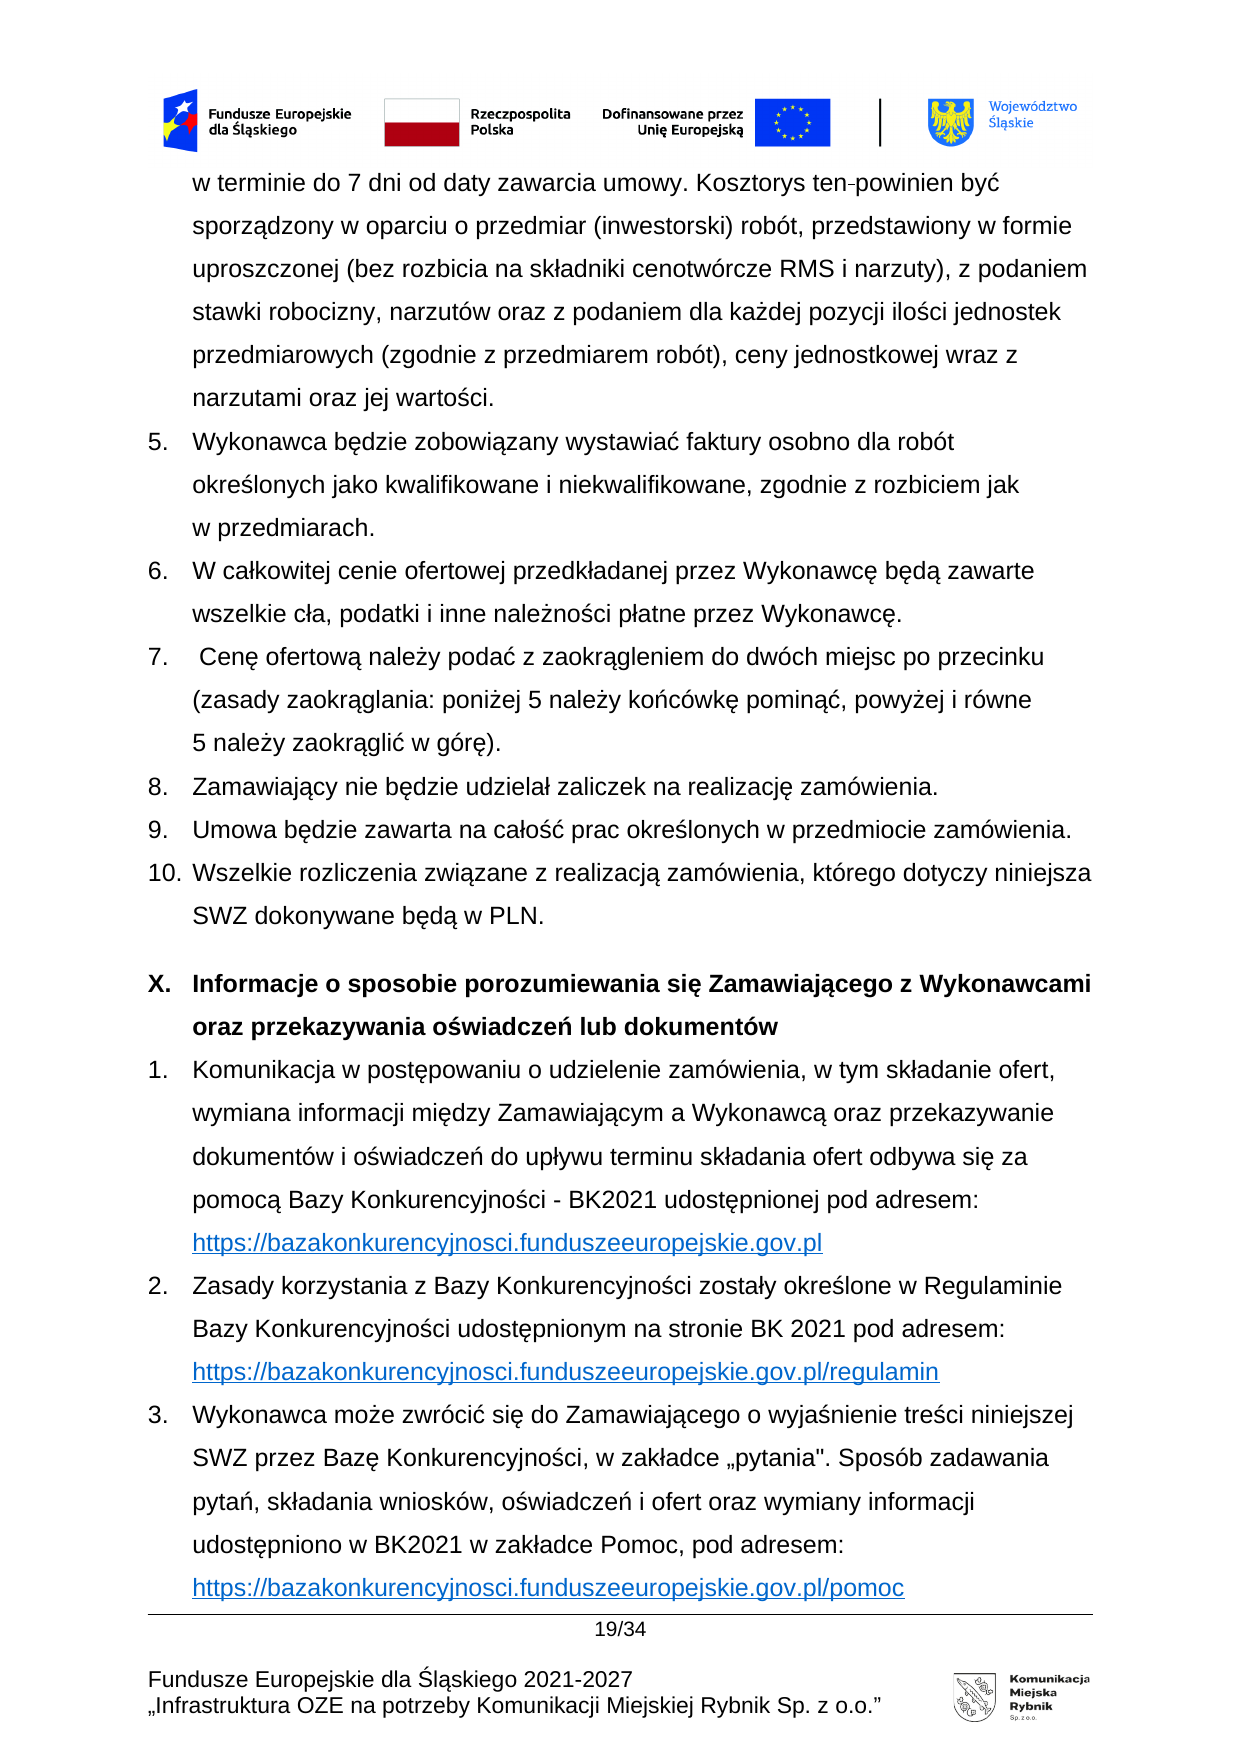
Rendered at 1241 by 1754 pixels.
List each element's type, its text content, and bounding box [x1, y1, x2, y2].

picture [953, 1673, 1090, 1722]
list Wykonawca będzie zobowiązany wystawiać faktury osobno dla robót określonych jako kwalifikowane i niekwalifikowane, zgodnie z rozbiciem jak w przedmiarach. [148, 426, 1093, 541]
list Zamawiający nie będzie udzielał zaliczek na realizację zamówienia. [148, 771, 1093, 800]
list Cenę ofertową należy podać z zaokrągleniem do dwóch miejsc po przecinku (zasady zaokrąglania: poniżej 5 należy końcówkę pominąć, powyżej i równe 5 należy zaokrąglić w górę). [148, 642, 1093, 757]
text 1. Komunikacja w postępowaniu o udzielenie zamówienia, w tym składanie ofert, wymiana informacji między Zamawiającym a Wykonawcą oraz przekazywanie dokumentów i oświadczeń do upływu terminu składania ofert odbywa się za pomocą Bazy Konkurencyjności - BK2021 udostępnionej pod adresem: https://bazakonkurencyjnosci.funduszeeuropejskie.gov.pl [148, 1055, 1093, 1256]
text X. Informacje o sposobie porozumiewania się Zamawiającego z Wykonawcami oraz przekazywania oświadczeń lub dokumentów [148, 969, 1093, 1041]
picture [147, 73, 1093, 168]
list Umowa będzie zawarta na całość prac określonych w przedmiocie zamówienia. [148, 814, 1093, 843]
text 3. Wykonawca może zwrócić się do Zamawiającego o wyjaśnienie treści niniejszej SWZ przez Bazę Konkurencyjności, w zakładce „pytania". Sposób zadawania pytań, składania wniosków, oświadczeń i ofert oraz wymiany informacji udostępniono w BK2021 w zakładce Pomoc, pod adresem: https://bazakonkurencyjnosci.funduszeeuropejskie.gov.pl/pomoc [148, 1400, 1093, 1601]
list Wszelkie rozliczenia związane z realizacją zamówienia, którego dotyczy niniejsza SWZ dokonywane będą w PLN. [148, 858, 1093, 929]
text 2. Zasady korzystania z Bazy Konkurencyjności zostały określone w Regulaminie Bazy Konkurencyjności udostępnionym na stronie BK 2021 pod adresem: https://bazakonkurencyjnosci.funduszeeuropejskie.gov.pl/regulamin [148, 1271, 1093, 1386]
list W całkowitej cenie ofertowej przedkładanej przez Wykonawcę będą zawarte wszelkie cła, podatki i inne należności płatne przez Wykonawcę. [148, 556, 1093, 628]
